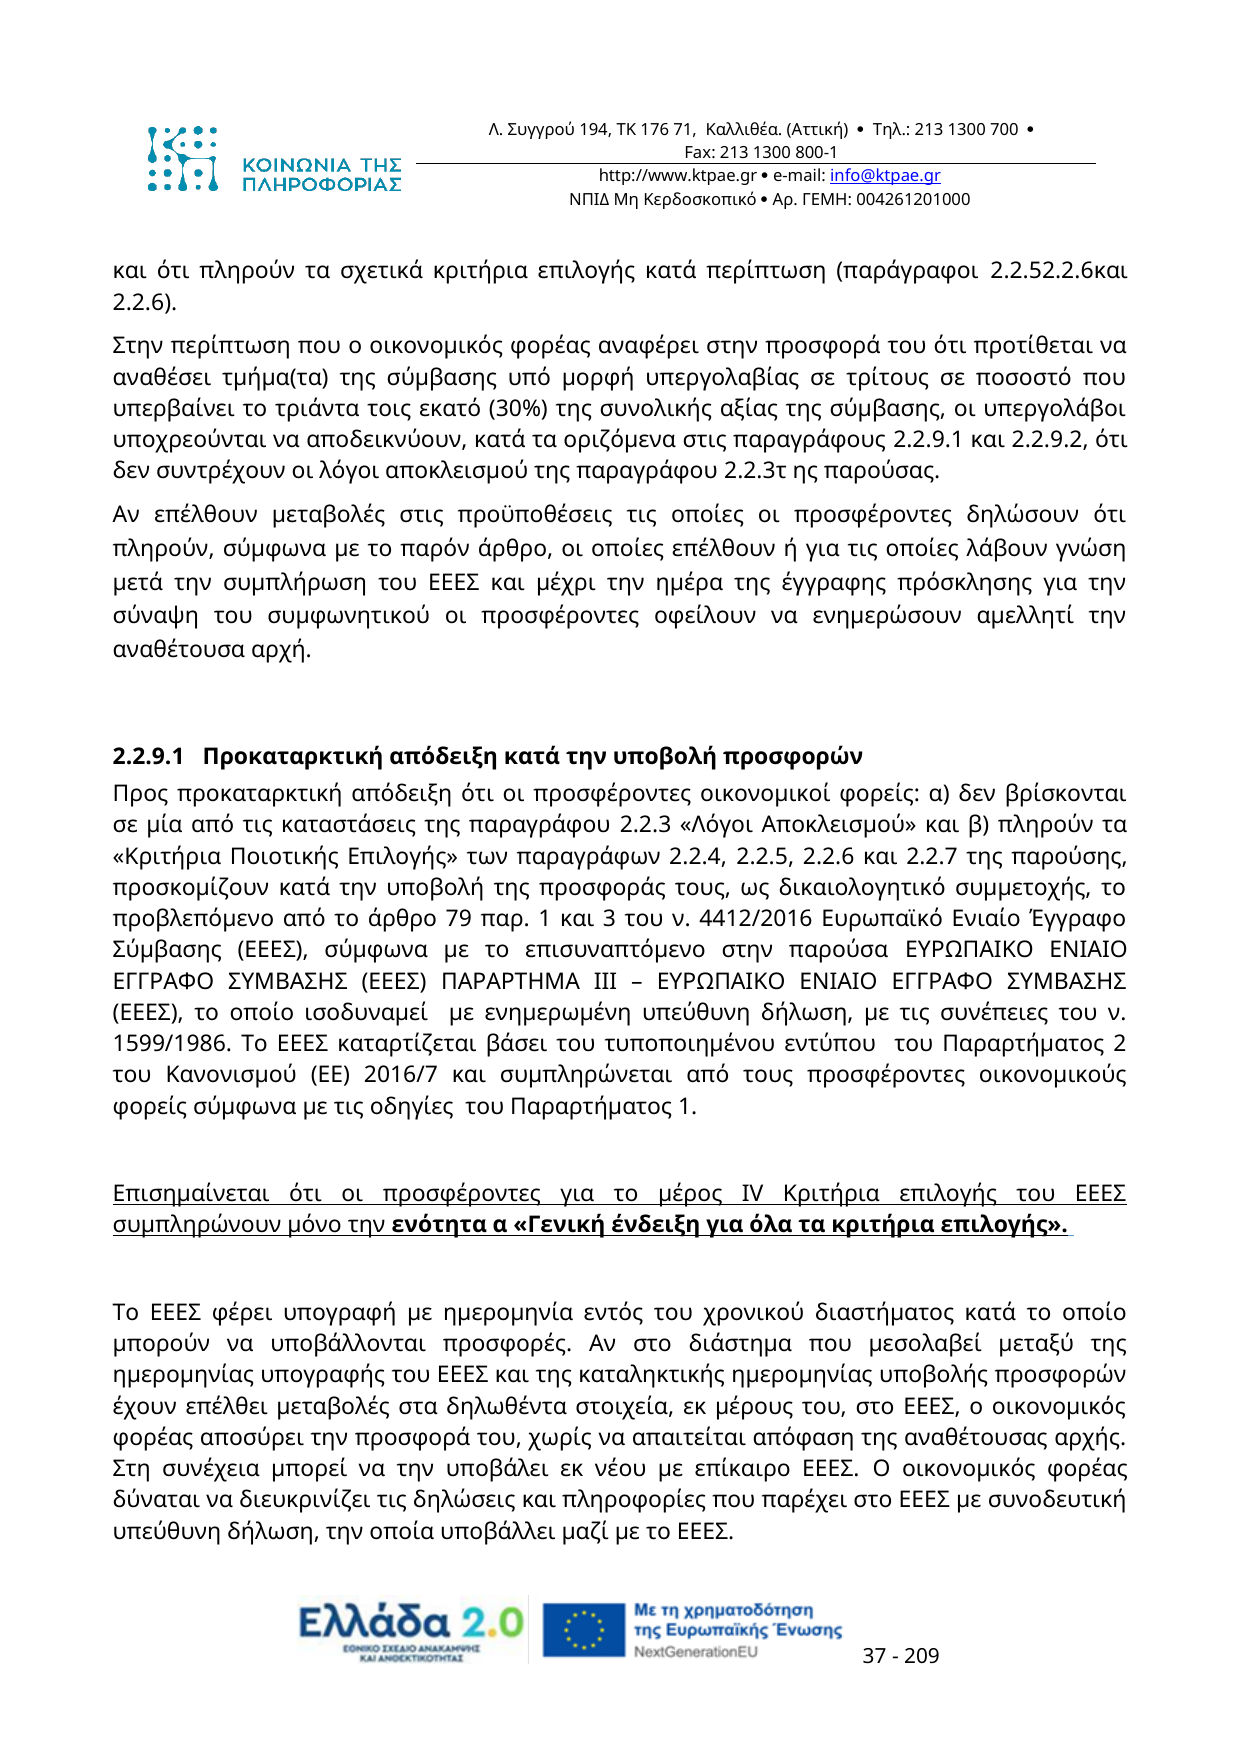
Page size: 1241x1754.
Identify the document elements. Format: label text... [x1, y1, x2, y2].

picture [134, 117, 417, 198]
text Επισημαίνεται ότι οι προσφέροντες για το μέρος IV Κριτήρια επιλογής του ΕΕΕΣ συμπληρώνουν μόνο την ενότητα α «Γενική ένδειξη για όλα τα κριτήρια επιλογής». [112, 1177, 1128, 1239]
subtitle Προκαταρκτική απόδειξη κατά την υποβολή προσφορών [112, 739, 1128, 771]
text Προς προκαταρκτική απόδειξη ότι οι προσφέροντες οικονομικοί φορείς: α) δεν βρίσκονται σε μία από τις καταστάσεις της παραγράφου 2.2.3 «Λόγοι Αποκλεισμού» και β) πληρούν τα «Κριτήρια Ποιοτικής Επιλογής» των παραγράφων 2.2.4, 2.2.5, 2.2.6 και 2.2.7 της παρούσης, προσκομίζουν κατά την υποβολή της προσφοράς τους, ως δικαιολογητικό συμμετοχής, το προβλεπόμενο από το άρθρο 79 παρ. 1 και 3 του ν. 4412/2016 Ευρωπαϊκό Ενιαίο Έγγραφο Σύμβασης (ΕΕΕΣ), σύμφωνα με το επισυναπτόμενο στην παρούσα ΕΥΡΩΠΑΙΚΟ ΕΝΙΑΙΟ ΕΓΓΡΑΦΟ ΣΥΜΒΑΣΗΣ (ΕΕΕΣ) ΠΑΡΑΡΤΗΜΑ ΙΙI – ΕΥΡΩΠΑΙΚΟ ΕΝΙΑΙΟ ΕΓΓΡΑΦΟ ΣΥΜΒΑΣΗΣ (ΕΕΕΣ), το οποίο ισοδυναμεί με ενημερωμένη υπεύθυνη δήλωση, με τις συνέπειες του ν. 1599/1986. Το ΕΕΕΣ καταρτίζεται βάσει του τυποποιημένου εντύπου του Παραρτήματος 2 του Κανονισμού (ΕΕ) 2016/7 και συμπληρώνεται από τους προσφέροντες οικονομικούς φορείς σύμφωνα με τις οδηγίες του Παραρτήματος 1. [112, 777, 1128, 1121]
text Αν επέλθουν μεταβολές στις προϋποθέσεις τις οποίες οι προσφέροντες δηλώσουν ότι πληρούν, σύμφωνα με το παρόν άρθρο, οι οποίες επέλθουν ή για τις οποίες λάβουν γνώση μετά την συμπλήρωση του ΕΕΕΣ και μέχρι την ημέρα της έγγραφης πρόσκλησης για την σύναψη του συμφωνητικού οι προσφέροντες οφείλουν να ενημερώσουν αμελλητί την αναθέτουσα αρχή. [112, 498, 1128, 664]
text Στην περίπτωση που o οικονομικός φορέας αναφέρει στην προσφορά του ότι προτίθεται να αναθέσει τμήμα(τα) της σύμβασης υπό μορφή υπεργολαβίας σε τρίτους σε ποσοστό που υπερβαίνει το τριάντα τοις εκατό (30%) της συνολικής αξίας της σύμβασης, οι υπεργολάβοι υποχρεούνται να αποδεικνύουν, κατά τα οριζόμενα στις παραγράφους 2.2.9.1 και 2.2.9.2, ότι δεν συντρέχουν οι λόγοι αποκλεισμού της παραγράφου 2.2.3τ ης παρούσας. [112, 329, 1128, 485]
picture [297, 1595, 852, 1664]
text Το ΕΕΕΣ φέρει υπογραφή με ημερομηνία εντός του χρονικού διαστήματος κατά το οποίο μπορούν να υποβάλλονται προσφορές. Αν στο διάστημα που μεσολαβεί μεταξύ της ημερομηνίας υπογραφής του ΕΕΕΣ και της καταληκτικής ημερομηνίας υποβολής προσφορών έχουν επέλθει μεταβολές στα δηλωθέντα στοιχεία, εκ μέρους του, στο ΕΕΕΣ, ο οικονομικός φορέας αποσύρει την προσφορά του, χωρίς να απαιτείται απόφαση της αναθέτουσας αρχής. Στη συνέχεια μπορεί να την υποβάλει εκ νέου με επίκαιρο ΕΕΕΣ. Ο οικονομικός φορέας δύναται να διευκρινίζει τις δηλώσεις και πληροφορίες που παρέχει στο ΕΕΕΣ με συνοδευτική υπεύθυνη δήλωση, την οποία υποβάλλει μαζί με το ΕΕΕΣ. [112, 1296, 1128, 1546]
